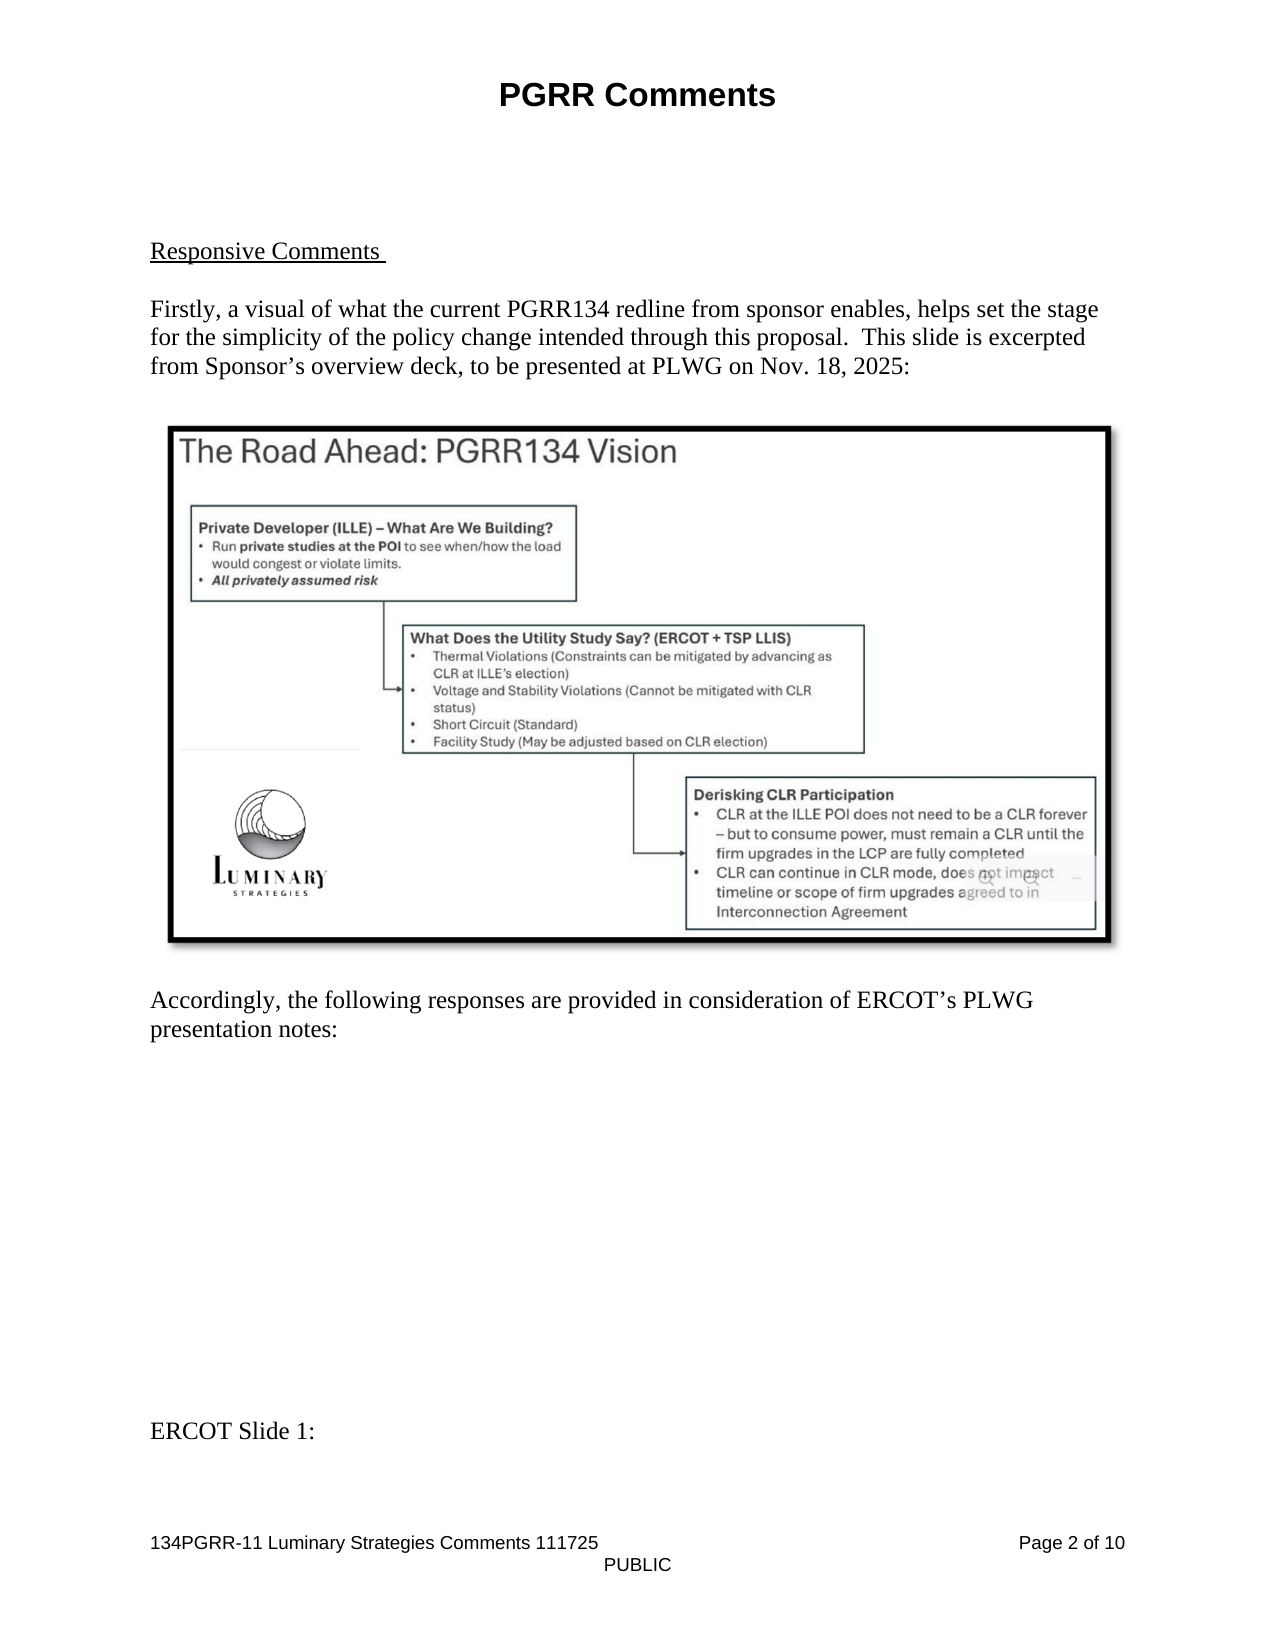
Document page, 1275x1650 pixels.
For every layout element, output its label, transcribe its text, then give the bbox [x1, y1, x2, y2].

picture [150, 408, 1125, 957]
text Accordingly, the following responses are provided in consideration of ERCOT’s PLWG presentation notes: [150, 985, 1125, 1042]
text ERCOT Slide 1: [150, 1416, 1125, 1445]
text Firstly, a visual of what the current PGRR134 redline from sponsor enables, helps set the stage for the simplicity of the policy change intended through this proposal. This slide is excerpted from Sponsor’s overview deck, to be presented at PLWG on Nov. 18, 2025: [150, 294, 1125, 380]
text Responsive Comments [150, 236, 1125, 265]
